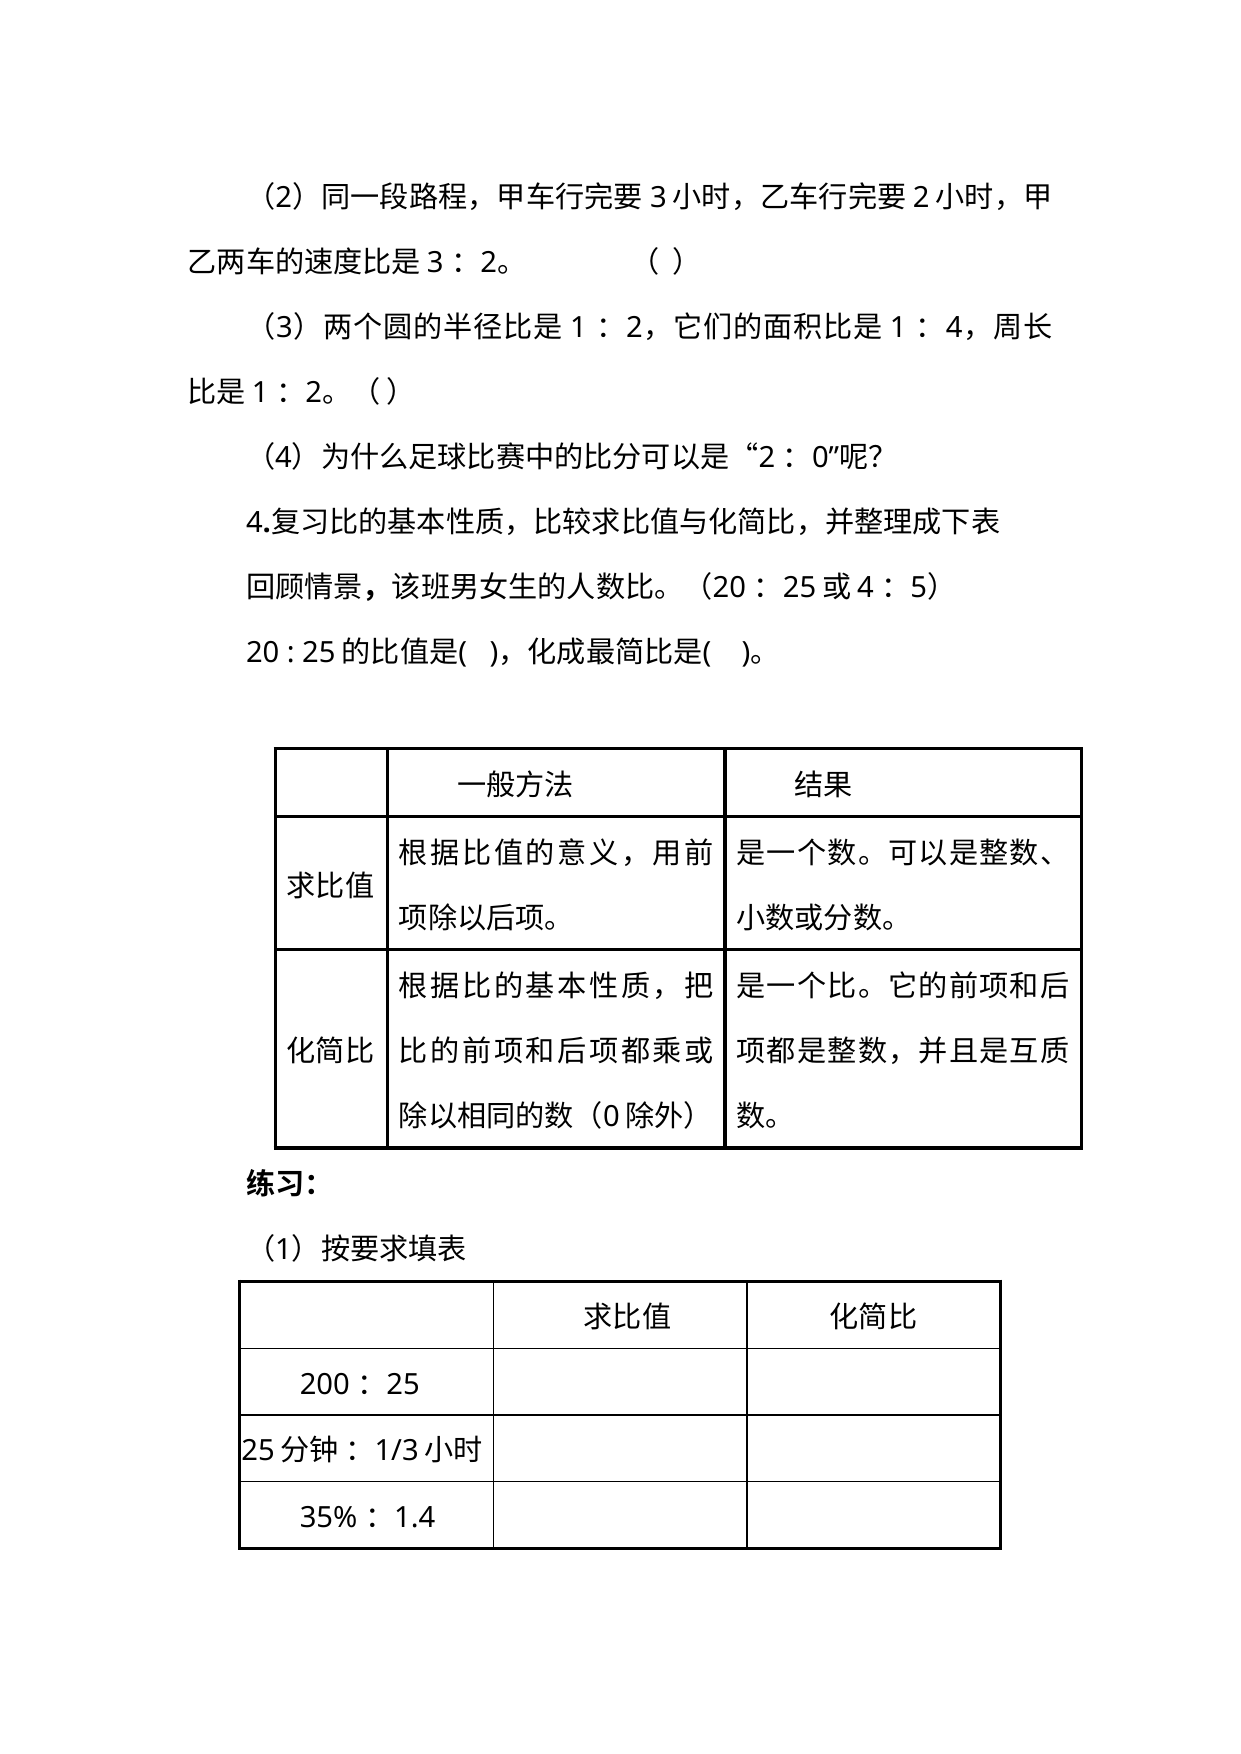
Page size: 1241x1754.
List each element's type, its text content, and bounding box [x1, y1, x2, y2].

text 练习： [187, 1149, 1053, 1214]
text （4）为什么足球比赛中的比分可以是“2 ：0”呢？ [187, 422, 1053, 487]
table_cell 是一个数。可以是整数、小数或分数。 [727, 818, 1080, 948]
table_cell 200 ：25 [241, 1349, 493, 1414]
table_cell [494, 1416, 746, 1481]
text （3）两个圆的半径比是1 ：2，它们的面积比是1 ：4，周长比是1 ：2。（ ） [187, 292, 1053, 422]
table_cell 根据比值的意义，用前项除以后项。 [389, 818, 723, 948]
text （1）按要求填表 [187, 1214, 1053, 1279]
text （2）同一段路程，甲车行完要3小时，乙车行完要2小时，甲乙两车的速度比是3 ：2。 （ ） [187, 162, 1053, 292]
table_cell 根据比的基本性质，把比的前项和后项都乘或除以相同的数（0除外） [389, 951, 723, 1146]
table_cell 求比值 [277, 818, 386, 948]
table_cell [748, 1482, 999, 1547]
table_cell 是一个比。它的前项和后项都是整数，并且是互质数。 [727, 951, 1080, 1146]
text 4.复习比的基本性质，比较求比值与化简比，并整理成下表 [187, 487, 1053, 552]
table_cell [748, 1416, 999, 1481]
table_cell [494, 1482, 746, 1547]
table_header 求比值 [494, 1283, 746, 1348]
table_cell 35% ：1.4 [241, 1482, 493, 1547]
table_cell 化简比 [277, 951, 386, 1146]
table_header [277, 750, 386, 815]
table_header [241, 1283, 493, 1348]
table_header 一般方法 [389, 750, 723, 815]
table_cell [748, 1349, 999, 1414]
table_cell [494, 1349, 746, 1414]
text 回顾情景，该班男女生的人数比。（20 ：25或4 ：5） [187, 552, 1053, 617]
table_cell 25分钟 ：1/3小时 [241, 1416, 493, 1481]
text 20 : 25的比值是( )，化成最简比是( )。 [187, 617, 1053, 682]
table_header 结果 [727, 750, 1080, 815]
table_header 化简比 [748, 1283, 999, 1348]
